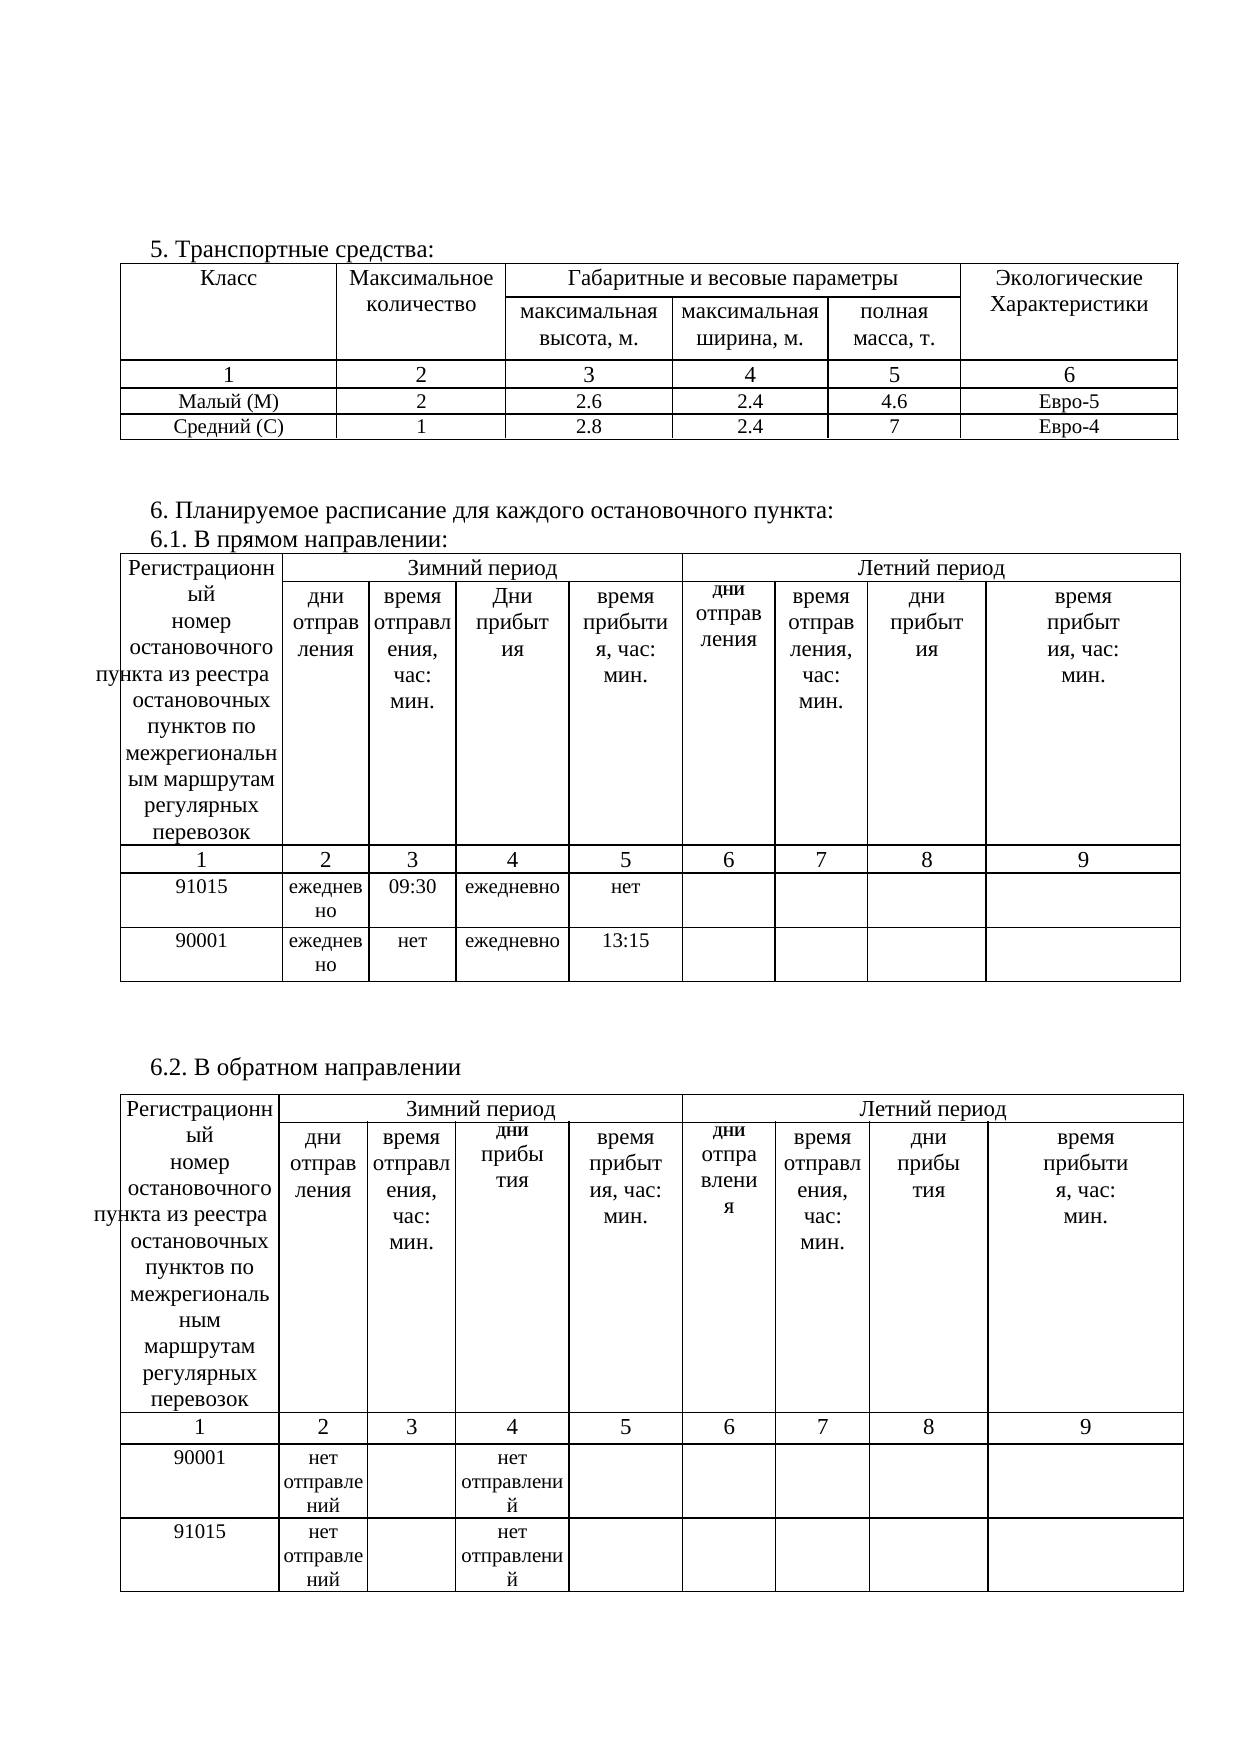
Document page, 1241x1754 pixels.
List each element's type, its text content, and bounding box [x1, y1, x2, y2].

table_cell 91015 [121, 1519, 278, 1591]
table_cell [989, 1445, 1183, 1517]
table_cell время прибыт ия, час: мин. [987, 582, 1180, 844]
table_header Максимальное количество [337, 264, 505, 359]
table_cell время прибыти я, час: мин. [570, 582, 682, 844]
table_cell 4 [456, 1413, 568, 1443]
table_cell нет отправлений [280, 1445, 367, 1517]
table_header Класс [121, 264, 336, 359]
table_cell нет отправлений [456, 1445, 568, 1517]
table_cell время отправл ения, час: мин. [370, 582, 455, 844]
table_cell 6 [961, 361, 1177, 387]
table_cell максимальная ширина, м. [673, 298, 827, 359]
table_cell [870, 1445, 987, 1517]
table_cell 2 [337, 389, 505, 413]
table_cell 4.6 [829, 389, 960, 413]
table_cell [683, 928, 774, 981]
table_cell время прибыт ия, час: мин. [570, 1123, 682, 1411]
table_cell Средний (С) [121, 415, 336, 438]
table_header Летний период [683, 554, 1180, 581]
table_cell 2 [337, 361, 505, 387]
table_cell [987, 928, 1180, 981]
table_cell Малый (М) [121, 389, 336, 413]
table_cell ежедневно [283, 874, 368, 926]
table_cell 2 [280, 1413, 367, 1443]
table_cell 13:15 [570, 928, 682, 981]
table_cell 5 [570, 846, 682, 872]
table_cell Евро-5 [961, 389, 1177, 413]
table_cell 1 [337, 415, 505, 438]
table_cell дни отправ ления [280, 1123, 367, 1411]
table_cell дни отправ ления [283, 582, 368, 844]
table_cell [570, 1445, 682, 1517]
table_cell 09:30 [370, 874, 455, 926]
table_cell [683, 874, 774, 926]
table_cell дни прибыт ия [868, 582, 985, 844]
table_cell 9 [989, 1413, 1183, 1443]
table_cell нет [370, 928, 455, 981]
table_cell 7 [829, 415, 960, 438]
table_cell 1 [121, 1413, 278, 1443]
table_cell [776, 1519, 869, 1591]
table_cell [868, 928, 985, 981]
table_cell нет [570, 874, 682, 926]
table_cell ежедневно [457, 874, 568, 926]
table_cell 6 [683, 846, 774, 872]
table_cell [683, 1519, 775, 1591]
table_cell 2.4 [673, 389, 827, 413]
table_cell [870, 1519, 987, 1591]
table_cell максимальная высота, м. [506, 298, 672, 359]
table_cell [368, 1445, 455, 1517]
table_cell дни прибы тия [870, 1123, 987, 1411]
table_cell [683, 1445, 775, 1517]
table_cell 7 [776, 1413, 869, 1443]
table_cell [570, 1519, 682, 1591]
table_header Зимний период [283, 554, 682, 581]
table_cell Евро-4 [961, 415, 1177, 438]
text 6. Планируемое расписание для каждого остановочного пункта: [150, 495, 1090, 524]
table_cell 7 [776, 846, 867, 872]
table_cell полная масса, т. [829, 298, 960, 359]
table_cell [989, 1519, 1183, 1591]
table_cell 9 [987, 846, 1180, 872]
table_cell [776, 928, 867, 981]
table_cell ежедневно [457, 928, 568, 981]
table_cell 4 [457, 846, 568, 872]
table_cell Дни прибыт ия [457, 582, 568, 844]
table_cell время отправл ения, час: мин. [776, 1123, 869, 1411]
table_cell 3 [368, 1413, 455, 1443]
table_header Регистрационный номер остановочного пункта из реестра остановочных пунктов по межрегиональным маршрутам регулярных перевозок [121, 554, 282, 844]
table_header Габаритные и весовые параметры [506, 264, 960, 296]
text 6.1. В прямом направлении: [150, 524, 1090, 553]
table_header Экологические Характеристики [961, 264, 1177, 359]
table_cell 3 [506, 361, 672, 387]
table_cell 91015 [121, 874, 282, 926]
table_cell 3 [370, 846, 455, 872]
table_cell ДНИ отпра влени я [683, 1123, 775, 1411]
table_cell 2.6 [506, 389, 672, 413]
table_cell 5 [829, 361, 960, 387]
table_cell нет отправлений [456, 1519, 568, 1591]
table_cell ДНИ отправ ления [683, 582, 774, 844]
table_cell 8 [868, 846, 985, 872]
table_cell время прибыти я, час: мин. [989, 1123, 1183, 1411]
text 6.2. В обратном направлении [150, 1052, 1090, 1081]
table_cell время отправл ения, час: мин. [368, 1123, 455, 1411]
table_cell [987, 874, 1180, 926]
table_header Летний период [683, 1095, 1183, 1121]
table_header Зимний период [280, 1095, 682, 1121]
table_cell 2 [283, 846, 368, 872]
table_cell 1 [121, 361, 336, 387]
table_cell 90001 [121, 1445, 278, 1517]
table_cell 8 [870, 1413, 987, 1443]
table_cell нет отправлений [280, 1519, 367, 1591]
table_cell время отправ ления, час: мин. [776, 582, 867, 844]
table_cell 2.8 [506, 415, 672, 438]
table_cell [368, 1519, 455, 1591]
table_cell ежедневно [283, 928, 368, 981]
table_cell [776, 874, 867, 926]
text 5. Транспортные средства: [150, 234, 1090, 263]
table_cell 6 [683, 1413, 775, 1443]
table_cell 5 [570, 1413, 682, 1443]
table_cell 90001 [121, 928, 282, 981]
table_header Регистрационный номер остановочного пункта из реестра остановочных пунктов по межрегиональным маршрутам регулярных перевозок [121, 1095, 278, 1411]
table_cell 1 [121, 846, 282, 872]
table_cell ДНИ прибы тия [456, 1123, 568, 1411]
table_cell [868, 874, 985, 926]
table_cell 2.4 [673, 415, 827, 438]
table_cell 4 [673, 361, 827, 387]
table_cell [776, 1445, 869, 1517]
